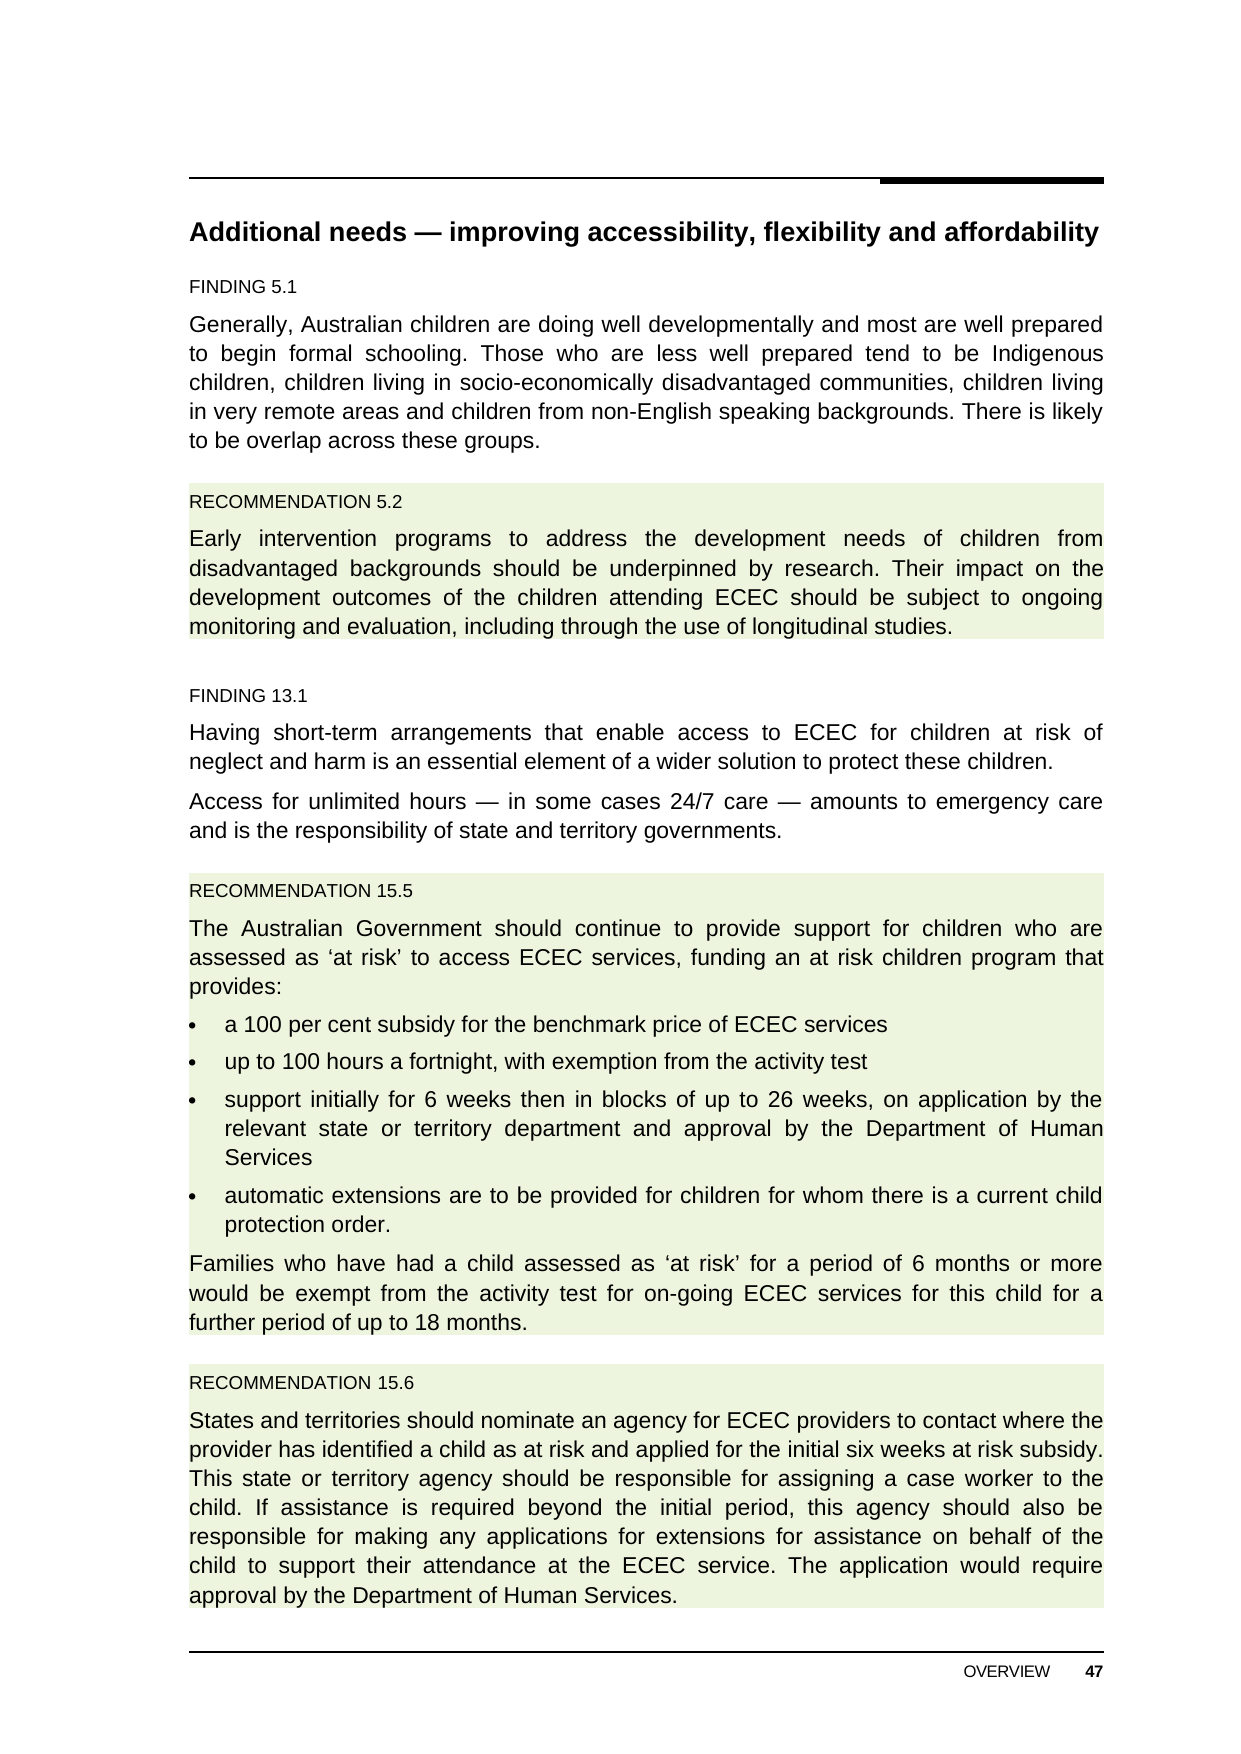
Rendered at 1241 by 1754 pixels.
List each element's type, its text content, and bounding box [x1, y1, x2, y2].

text Generally, Australian children are doing well developmentally and most are well prepared to begin formal schooling. Those who are less well prepared tend to be Indigenous children, children living in socio-economically disadvantaged communities, children living in very remote areas and children from non-English speaking backgrounds. There is likely to be overlap across these groups. [189, 308, 1104, 454]
text recommendation 15.5 [189, 873, 1104, 902]
text States and territories should nominate an agency for ECEC providers to contact where the provider has identified a child as at risk and applied for the initial six weeks at risk subsidy. This state or territory agency should be responsible for assigning a case worker to the child. If assistance is required beyond the initial period, this agency should also be responsible for making any applications for extensions for assistance on behalf of the child to support their attendance at the ECEC service. The application would require approval by the Department of Human Services. [189, 1404, 1104, 1608]
text Early intervention programs to address the development needs of children from disadvantaged backgrounds should be underpinned by research. Their impact on the development outcomes of the children attending ECEC should be subject to ongoing monitoring and evaluation, including through the use of longitudinal studies. [189, 523, 1104, 639]
text recommendation 15.6 [189, 1364, 1104, 1393]
text The Australian Government should continue to provide support for children who are assessed as ‘at risk’ to access ECEC services, funding an at risk children program that provides: [189, 912, 1104, 1000]
title Recommendation 5.2 [189, 483, 1104, 512]
text support initially for 6 weeks then in blocks of up to 26 weeks, on application by the relevant state or territory department and approval by the Department of Human Services [189, 1083, 1104, 1171]
text Having short-term arrangements that enable access to ECEC for children at risk of neglect and harm is an essential element of a wider solution to protect these children. [189, 716, 1104, 775]
title Finding 5.1 [189, 268, 1104, 298]
text Families who have had a child assessed as ‘at risk’ for a period of 6 months or more would be exempt from the activity test for on-going ECEC services for this child for a further period of up to 18 months. [189, 1248, 1104, 1335]
title Finding 13.1 [189, 677, 1104, 706]
subtitle Additional needs — improving accessibility, flexibility and affordability [189, 214, 1104, 248]
text Access for unlimited hours — in some cases 24/7 care — amounts to emergency care and is the responsibility of state and territory governments. [189, 785, 1104, 843]
text up to 100 hours a fortnight, with exemption from the activity test [189, 1046, 1104, 1075]
text a 100 per cent subsidy for the benchmark price of ECEC services [189, 1008, 1104, 1037]
text automatic extensions are to be provided for children for whom there is a current child protection order. [189, 1179, 1104, 1237]
